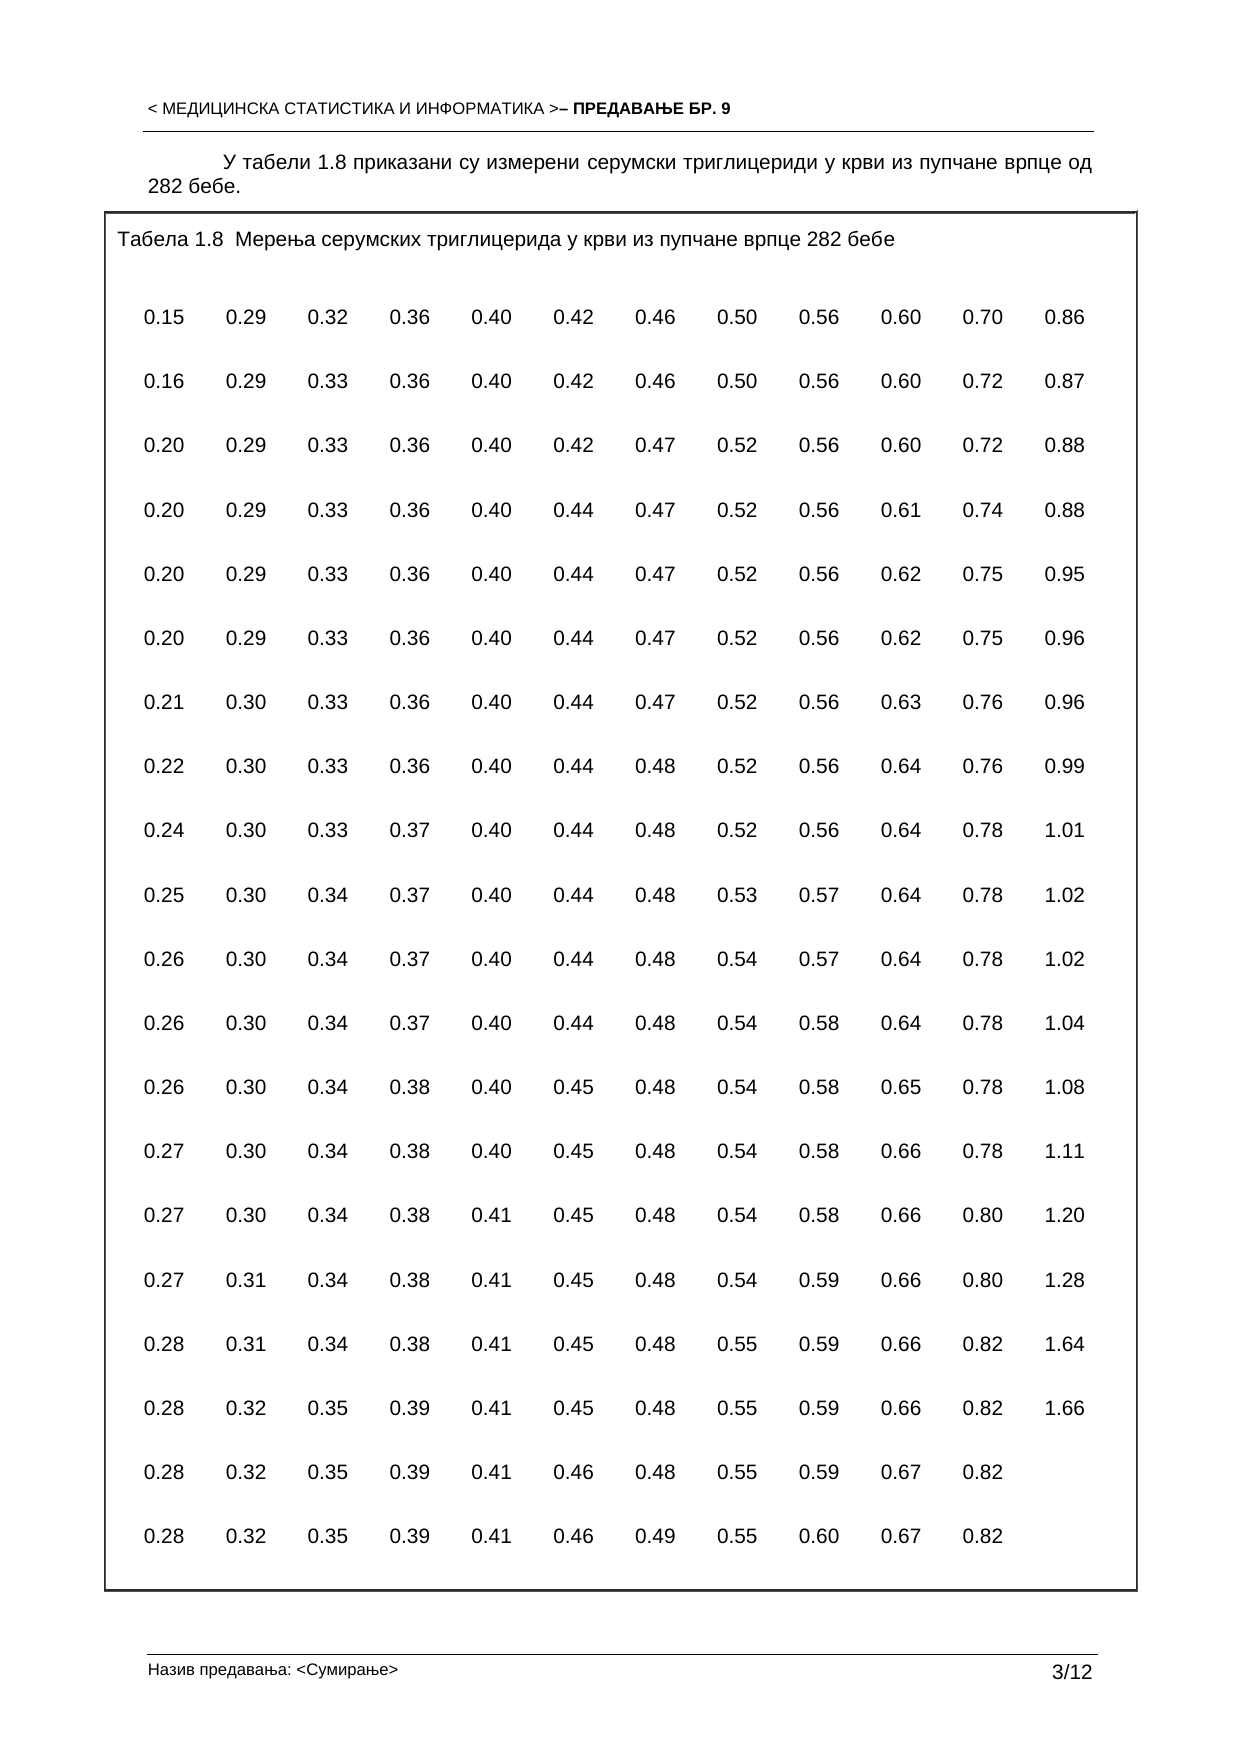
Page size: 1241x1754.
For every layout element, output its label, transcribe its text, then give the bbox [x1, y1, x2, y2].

text У табели 1.8 приказани су измерени серумски триглицериди у крви из пупчане врпце од 282 бебе. [148, 150, 1092, 198]
table_cell [106, 265, 1135, 1588]
table_header Табела 1.8 Mерења серумских триглицерида у крви из пупчане врпце 282 бебе [106, 214, 1135, 264]
